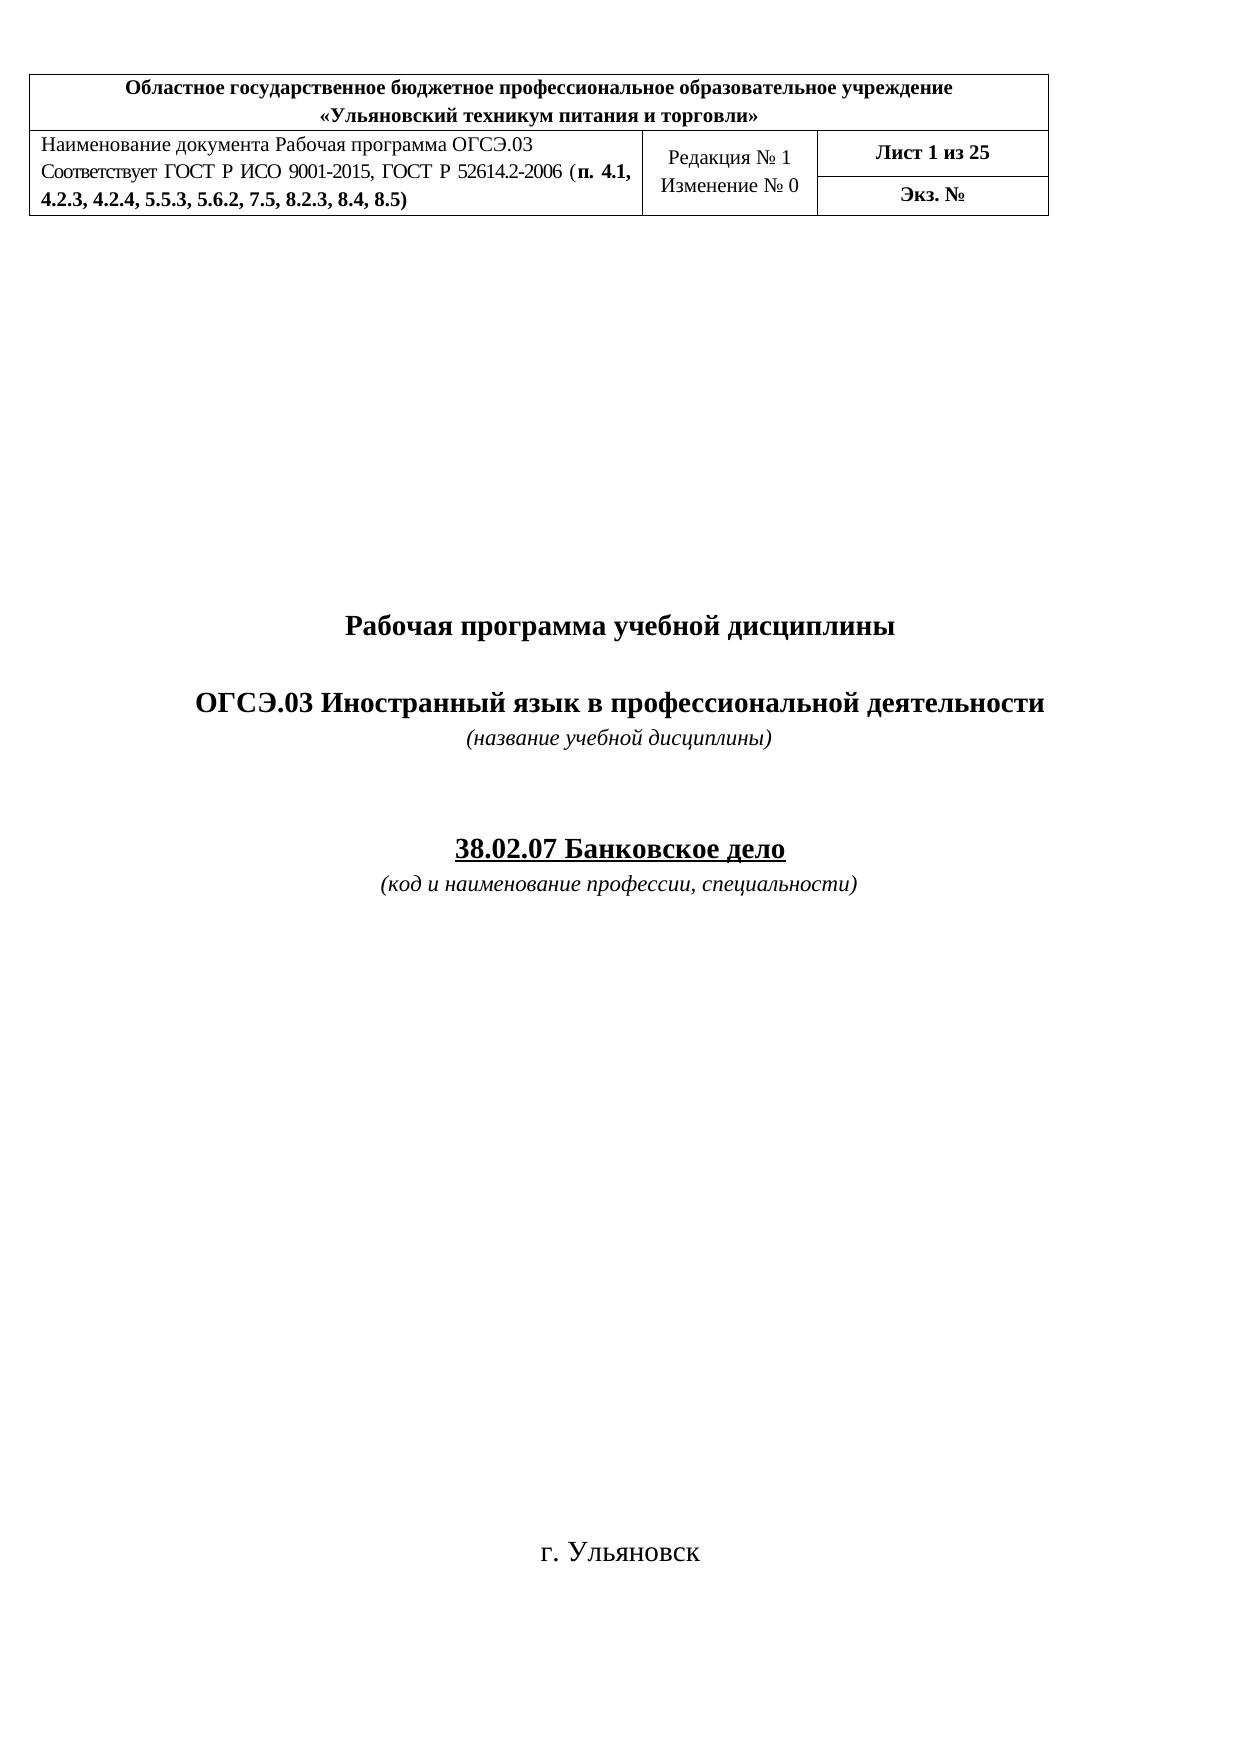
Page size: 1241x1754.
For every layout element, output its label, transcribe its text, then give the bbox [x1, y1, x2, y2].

text (название учебной дисциплины) [89, 724, 1152, 750]
text г. Ульяновск [89, 1534, 1152, 1568]
table_cell Наименование документа Рабочая программа ОГСЭ.03 Соответствует ГОСТ Р ИСО 9001-2015, ГОСТ Р 52614.2-2006 (п. 4.1, 4.2.3, 4.2.4, 5.5.3, 5.6.2, 7.5, 8.2.3, 8.4, 8.5) [30, 131, 642, 214]
table_cell Лист 1 из 25 [818, 131, 1048, 176]
text 38.02.07 Банковское дело [89, 831, 1152, 865]
table_header Областное государственное бюджетное профессиональное образовательное учреждение «Ульяновский техникум питания и торговли» [30, 75, 1048, 130]
text Рабочая программа учебной дисциплины [89, 608, 1152, 642]
text (код и наименование профессии, специальности) [89, 870, 1152, 896]
table_cell Редакция № 1 Изменение № 0 [643, 131, 817, 214]
table_cell Экз. № [818, 177, 1048, 214]
text ОГСЭ.03 Иностранный язык в профессиональной деятельности [89, 685, 1152, 719]
